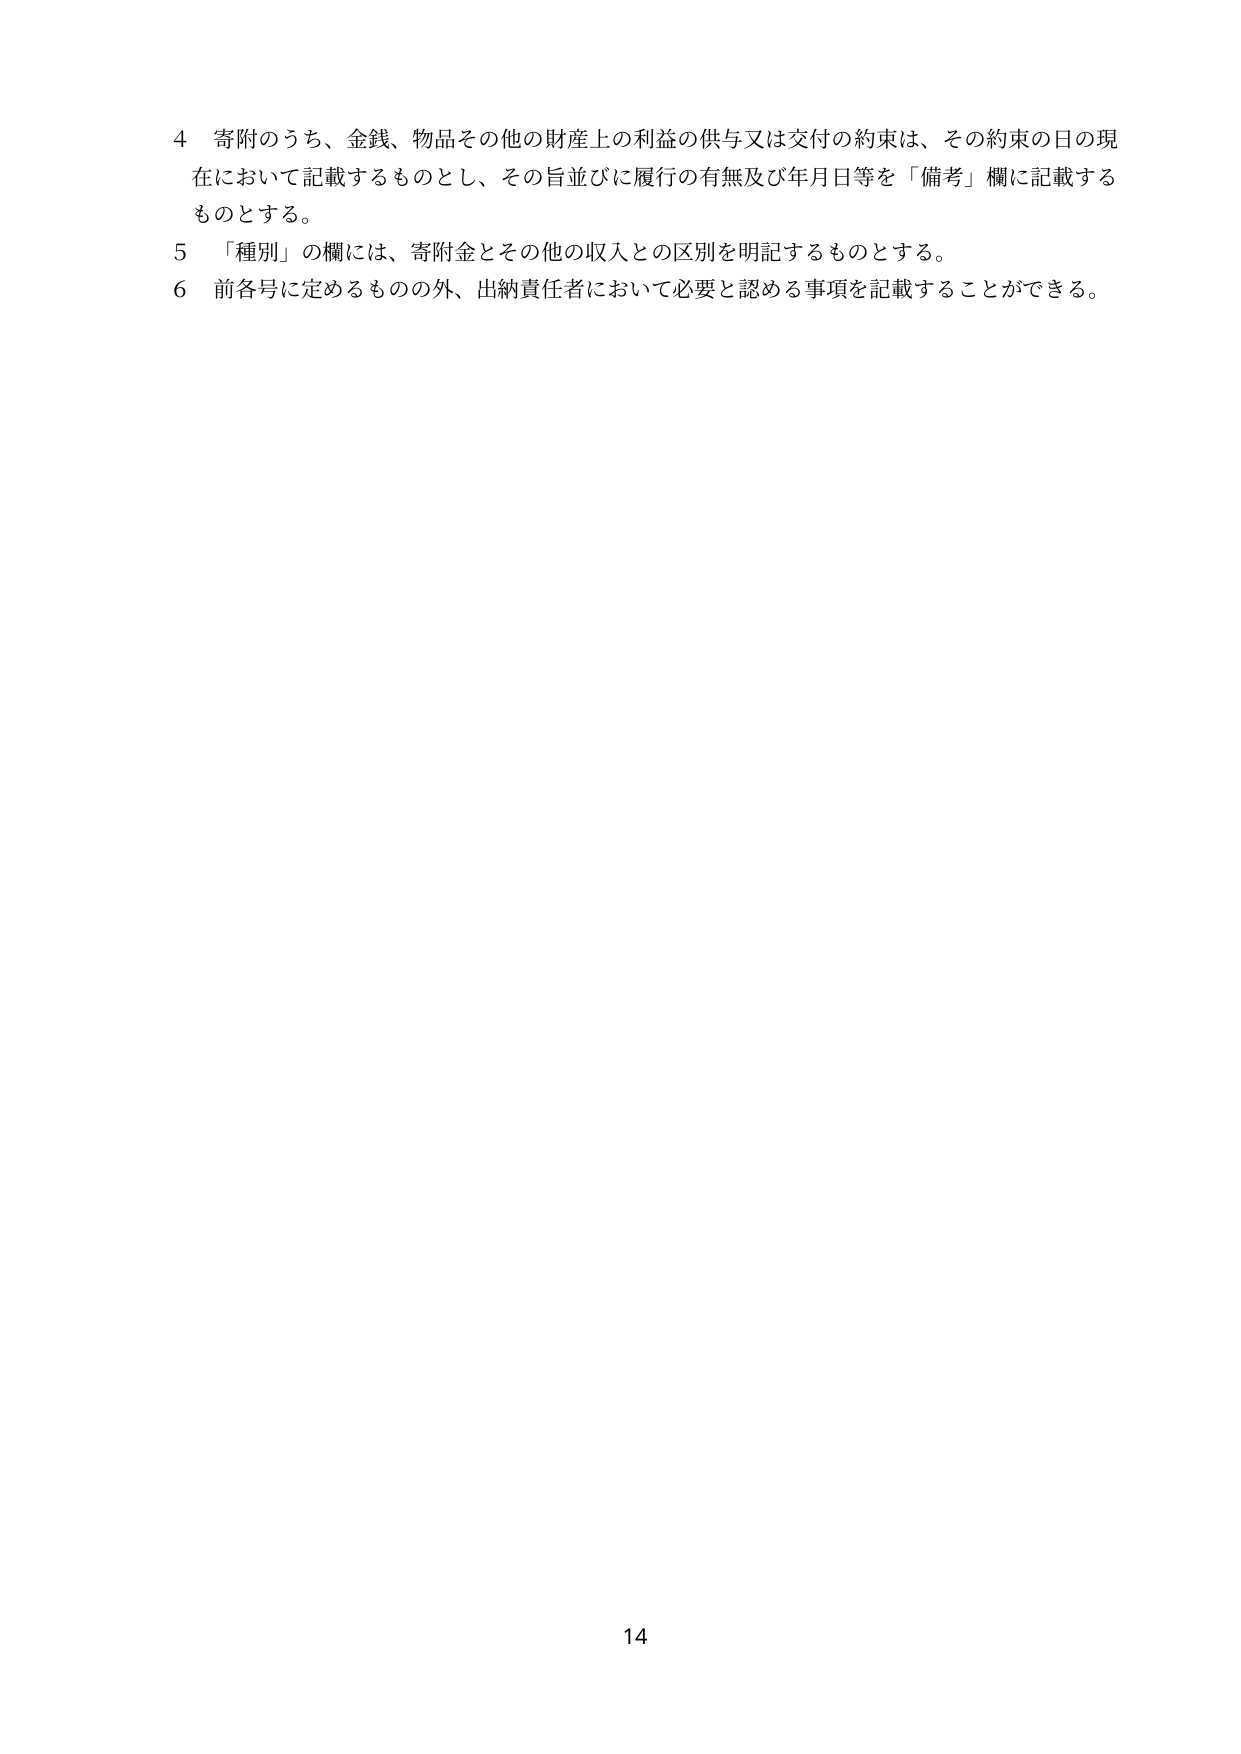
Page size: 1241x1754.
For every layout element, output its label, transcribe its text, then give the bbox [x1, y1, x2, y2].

text ４ 寄附のうち、金銭、物品その他の財産上の利益の供与又は交付の約束は、その約束の日の現在において記載するものとし、その旨並びに履行の有無及び年月日等を「備考」欄に記載するものとする。 [169, 119, 1122, 232]
text ５ 「種別」の欄には、寄附金とその他の収入との区別を明記するものとする。 [148, 232, 1122, 269]
text ６ 前各号に定めるものの外、出納責任者において必要と認める事項を記載することができる。 [148, 269, 1122, 307]
